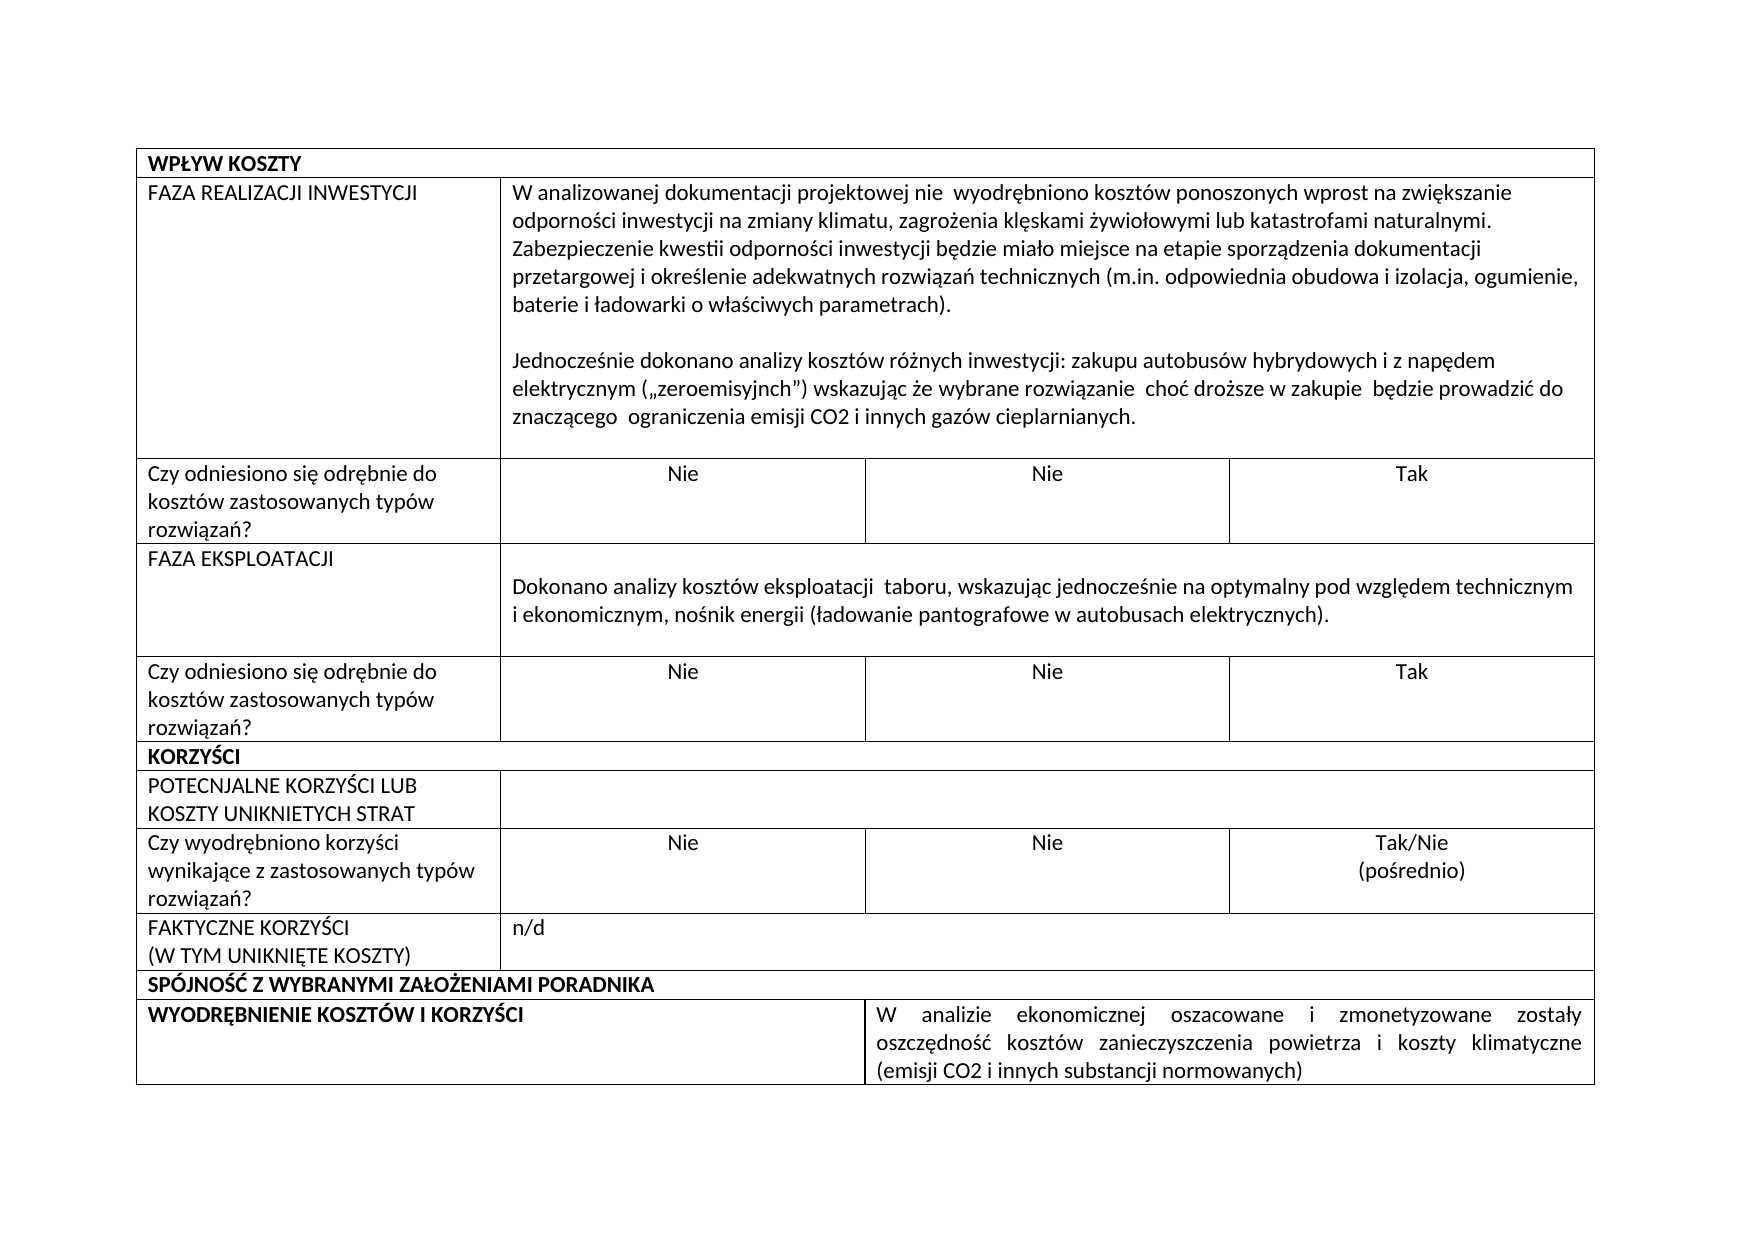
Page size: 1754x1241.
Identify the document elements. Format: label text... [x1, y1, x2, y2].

table_cell Nie [866, 829, 1229, 912]
table_cell Czy wyodrębniono korzyści wynikające z zastosowanych typów rozwiązań? [137, 829, 500, 912]
table_cell Czy odniesiono się odrębnie do kosztów zastosowanych typów rozwiązań? [137, 657, 500, 741]
table_cell Dokonano analizy kosztów eksploatacji taboru, wskazując jednocześnie na optymalny pod względem technicznym i ekonomicznym, nośnik energii (ładowanie pantografowe w autobusach elektrycznych). [501, 544, 1594, 656]
table_cell Nie [501, 459, 865, 543]
table_cell Nie [501, 657, 865, 741]
table_cell Tak [1230, 459, 1594, 543]
table_cell SPÓJNOŚĆ Z WYBRANYMI ZAŁOŻENIAMI PORADNIKA [137, 971, 1594, 999]
table_cell n/d [501, 914, 1594, 969]
table_cell W analizowanej dokumentacji projektowej nie wyodrębniono kosztów ponoszonych wprost na zwiększanie odporności inwestycji na zmiany klimatu, zagrożenia klęskami żywiołowymi lub katastrofami naturalnymi. Zabezpieczenie kwestii odporności inwestycji będzie miało miejsce na etapie sporządzenia dokumentacji przetargowej i określenie adekwatnych rozwiązań technicznych (m.in. odpowiednia obudowa i izolacja, ogumienie, baterie i ładowarki o właściwych parametrach). Jednocześnie dokonano analizy kosztów różnych inwestycji: zakupu autobusów hybrydowych i z napędem elektrycznym („zeroemisyjnch”) wskazując że wybrane rozwiązanie choć droższe w zakupie będzie prowadzić do znaczącego ograniczenia emisji CO2 i innych gazów cieplarnianych. [501, 178, 1594, 458]
table_cell Tak [1230, 657, 1594, 741]
table_cell FAZA EKSPLOATACJI [137, 544, 500, 656]
table_cell KORZYŚCI [137, 742, 1594, 770]
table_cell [137, 1000, 864, 1084]
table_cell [866, 1000, 1594, 1084]
table_cell [501, 771, 1594, 827]
table_cell Nie [866, 459, 1229, 543]
table_cell WPŁYW KOSZTY [137, 149, 1594, 177]
table_cell FAKTYCZNE KORZYŚCI (W TYM UNIKNIĘTE KOSZTY) [137, 914, 500, 969]
table_cell Nie [866, 657, 1229, 741]
table_cell Czy odniesiono się odrębnie do kosztów zastosowanych typów rozwiązań? [137, 459, 500, 543]
table_cell POTECNJALNE KORZYŚCI LUB KOSZTY UNIKNIETYCH STRAT [137, 771, 500, 827]
table_cell Tak/Nie (pośrednio) [1230, 829, 1594, 912]
table_cell Nie [501, 829, 865, 912]
table_cell FAZA REALIZACJI INWESTYCJI [137, 178, 500, 458]
